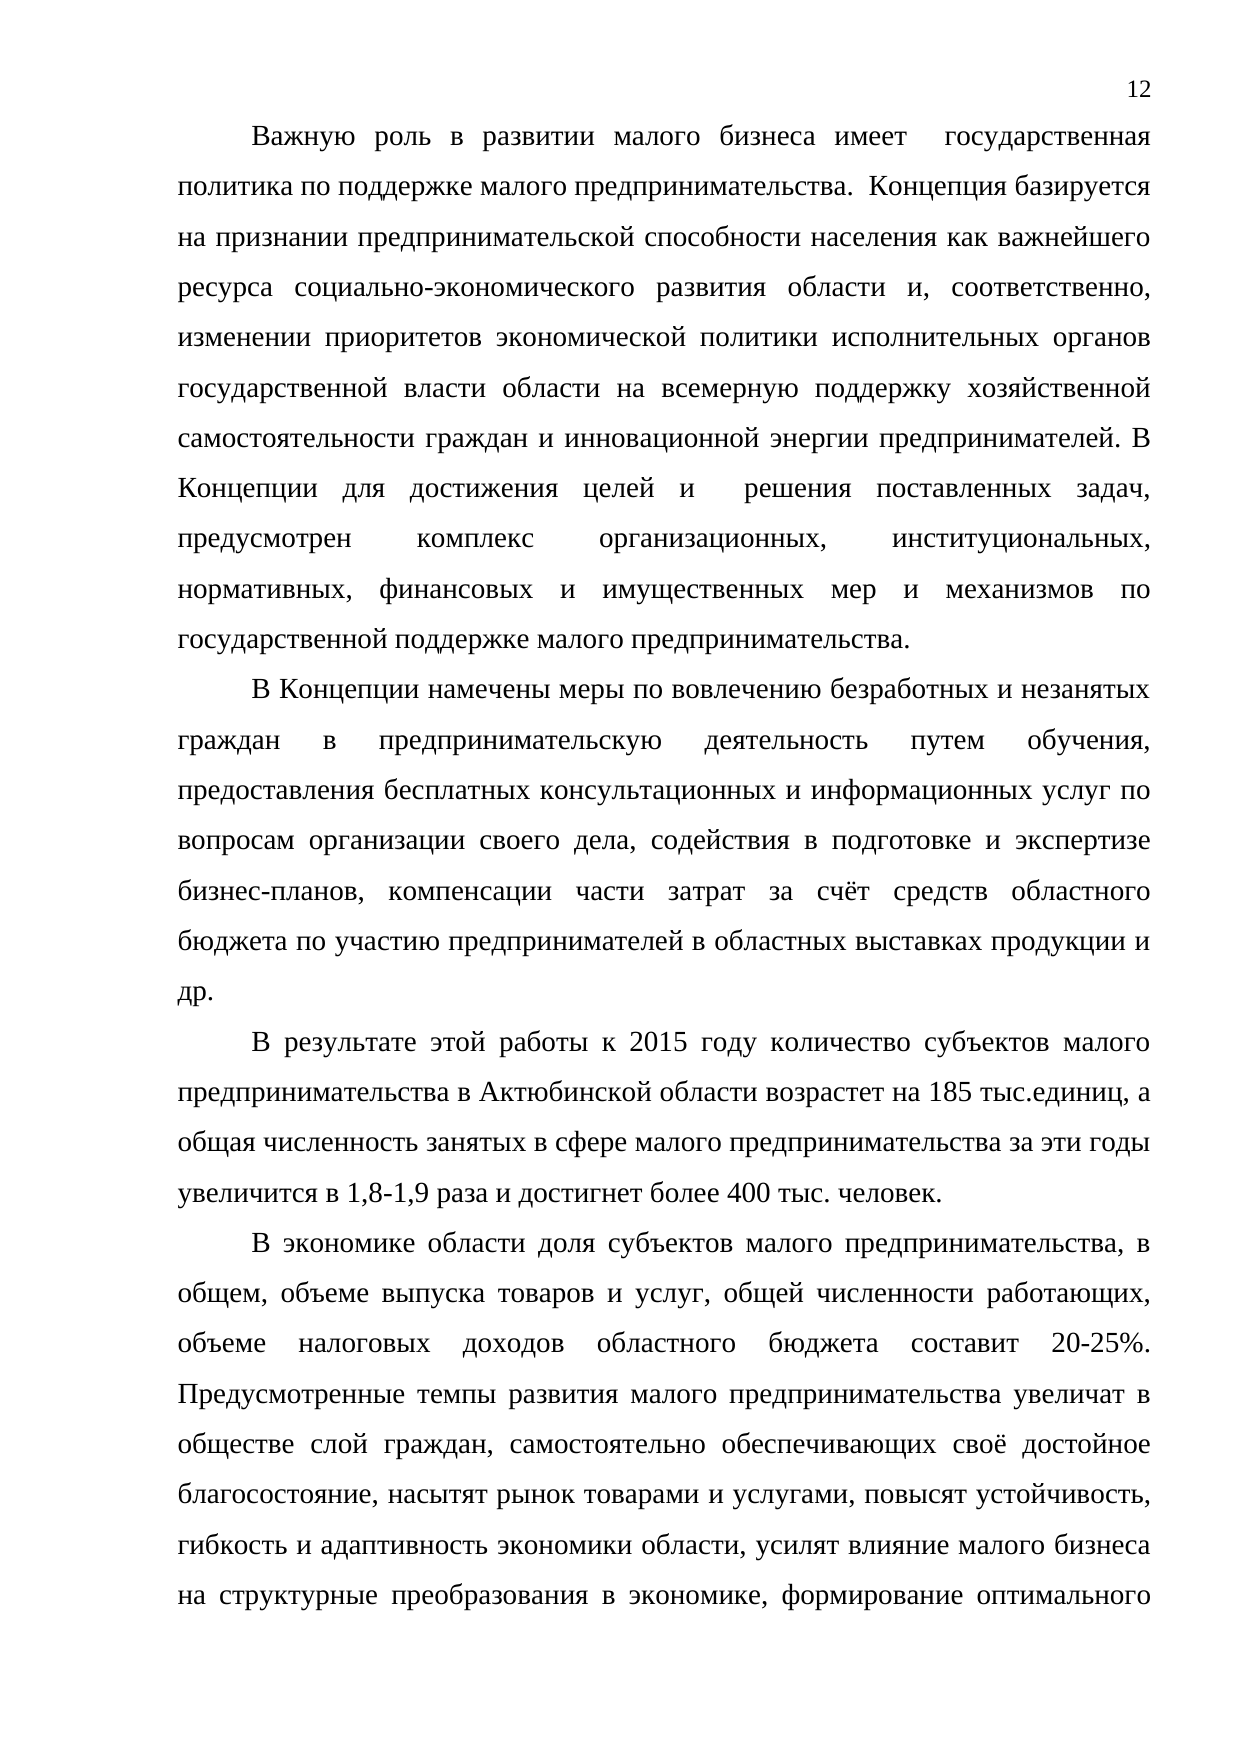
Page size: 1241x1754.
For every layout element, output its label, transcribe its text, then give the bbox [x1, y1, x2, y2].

text В Концепции намечены меры по вовлечению безработных и незанятых граждан в предпринимательскую деятельность путем обучения, предоставления бесплатных консультационных и информационных услуг по вопросам организации своего дела, содействия в подготовке и экспертизе бизнес-планов, компенсации части затрат за счёт средств областного бюджета по участию предпринимателей в областных выставках продукции и др. [177, 672, 1152, 1007]
text В результате этой работы к 2015 году количество субъектов малого предпринимательства в Актюбинской области возрастет на 185 тыс.единиц, а общая численность занятых в сфере малого предпринимательства за эти годы увеличится в 1,8-1,9 раза и достигнет более 400 тыс. человек. [177, 1024, 1152, 1208]
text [177, 1225, 1152, 1611]
text Важную роль в развитии малого бизнеса имеет государственная политика по поддержке малого предпринимательства. Концепция базируется на признании предпринимательской способности населения как важнейшего ресурса социально-экономического развития области и, соответственно, изменении приоритетов экономической политики исполнительных органов государственной власти области на всемерную поддержку хозяйственной самостоятельности граждан и инновационной энергии предпринимателей. В Концепции для достижения целей и решения поставленных задач, предусмотрен комплекс организационных, институциональных, нормативных, финансовых и имущественных мер и механизмов по государственной поддержке малого предпринимательства. [177, 118, 1152, 655]
